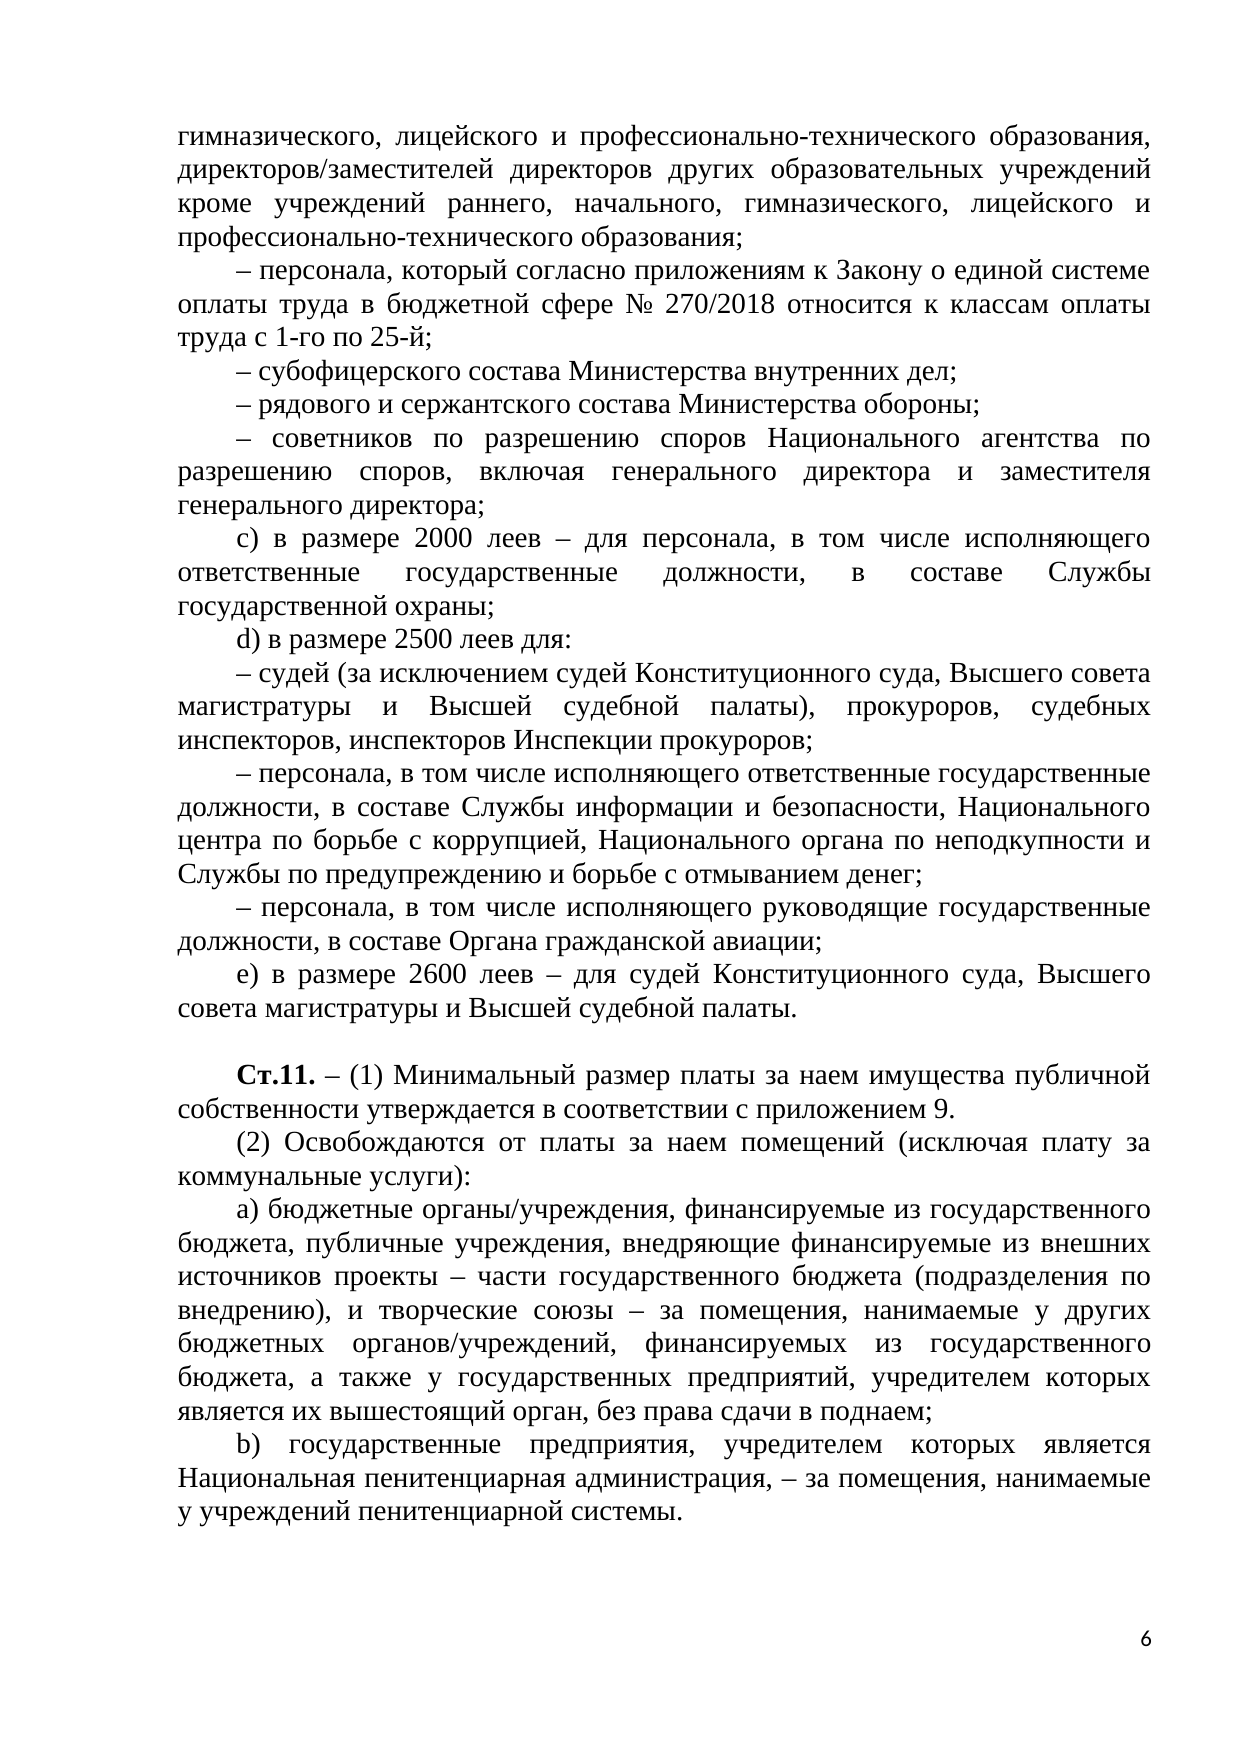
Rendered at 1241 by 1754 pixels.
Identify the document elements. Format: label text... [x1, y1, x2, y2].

text b) государственные предприятия, учредителем которых является Национальная пенитенциарная администрация, – за помещения, нанимаемые у учреждений пенитенциарной системы. [177, 1426, 1152, 1527]
text – рядового и сержантского состава Министерства обороны; [177, 386, 1152, 420]
text а) бюджетные органы/учреждения, финансируемые из государственного бюджета, публичные учреждения, внедряющие финансируемые из внешних источников проекты – части государственного бюджета (подразделения по внедрению), и творческие союзы – за помещения, нанимаемые у других бюджетных органов/учреждений, финансируемых из государственного бюджета, а также у государственных предприятий, учредителем которых является их вышестоящий орган, без права сдачи в поднаем; [177, 1191, 1152, 1426]
text d) в размере 2500 леев для: [177, 621, 1152, 655]
text – персонала, который согласно приложениям к Закону о единой системе оплаты труда в бюджетной сфере № 270/2018 относится к классам оплаты труда с 1-го по 25-й; [177, 252, 1152, 353]
text – судей (за исключением судей Конституционного суда, Высшего совета магистратуры и Высшей судебной палаты), прокуроров, судебных инспекторов, инспекторов Инспекции прокуроров; [177, 655, 1152, 755]
text – персонала, в том числе исполняющего руководящие государственные должности, в составе Органа гражданской авиации; [177, 889, 1152, 957]
text – субофицерского состава Министерства внутренних дел; [177, 353, 1152, 386]
text – советников по разрешению споров Национального агентства по разрешению споров, включая генерального директора и заместителя генерального директора; [177, 420, 1152, 521]
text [177, 118, 1152, 252]
text (2) Освобождаются от платы за наем помещений (исключая плату за коммунальные услуги): [177, 1124, 1152, 1191]
text c) в размере 2000 леев – для персонала, в том числе исполняющего ответственные государственные должности, в составе Службы государственной охраны; [177, 521, 1152, 621]
text e) в размере 2600 леев – для судей Конституционного суда, Высшего совета магистратуры и Высшей судебной палаты. [177, 957, 1152, 1024]
text Ст.11. – (1) Минимальный размер платы за наем имущества публичной собственности утверждается в соответствии с приложением 9. [177, 1057, 1152, 1124]
text – персонала, в том числе исполняющего ответственные государственные должности, в составе Службы информации и безопасности, Национального центра по борьбе с коррупцией, Национального органа по неподкупности и Службы по предупреждению и борьбе с отмыванием денег; [177, 755, 1152, 889]
